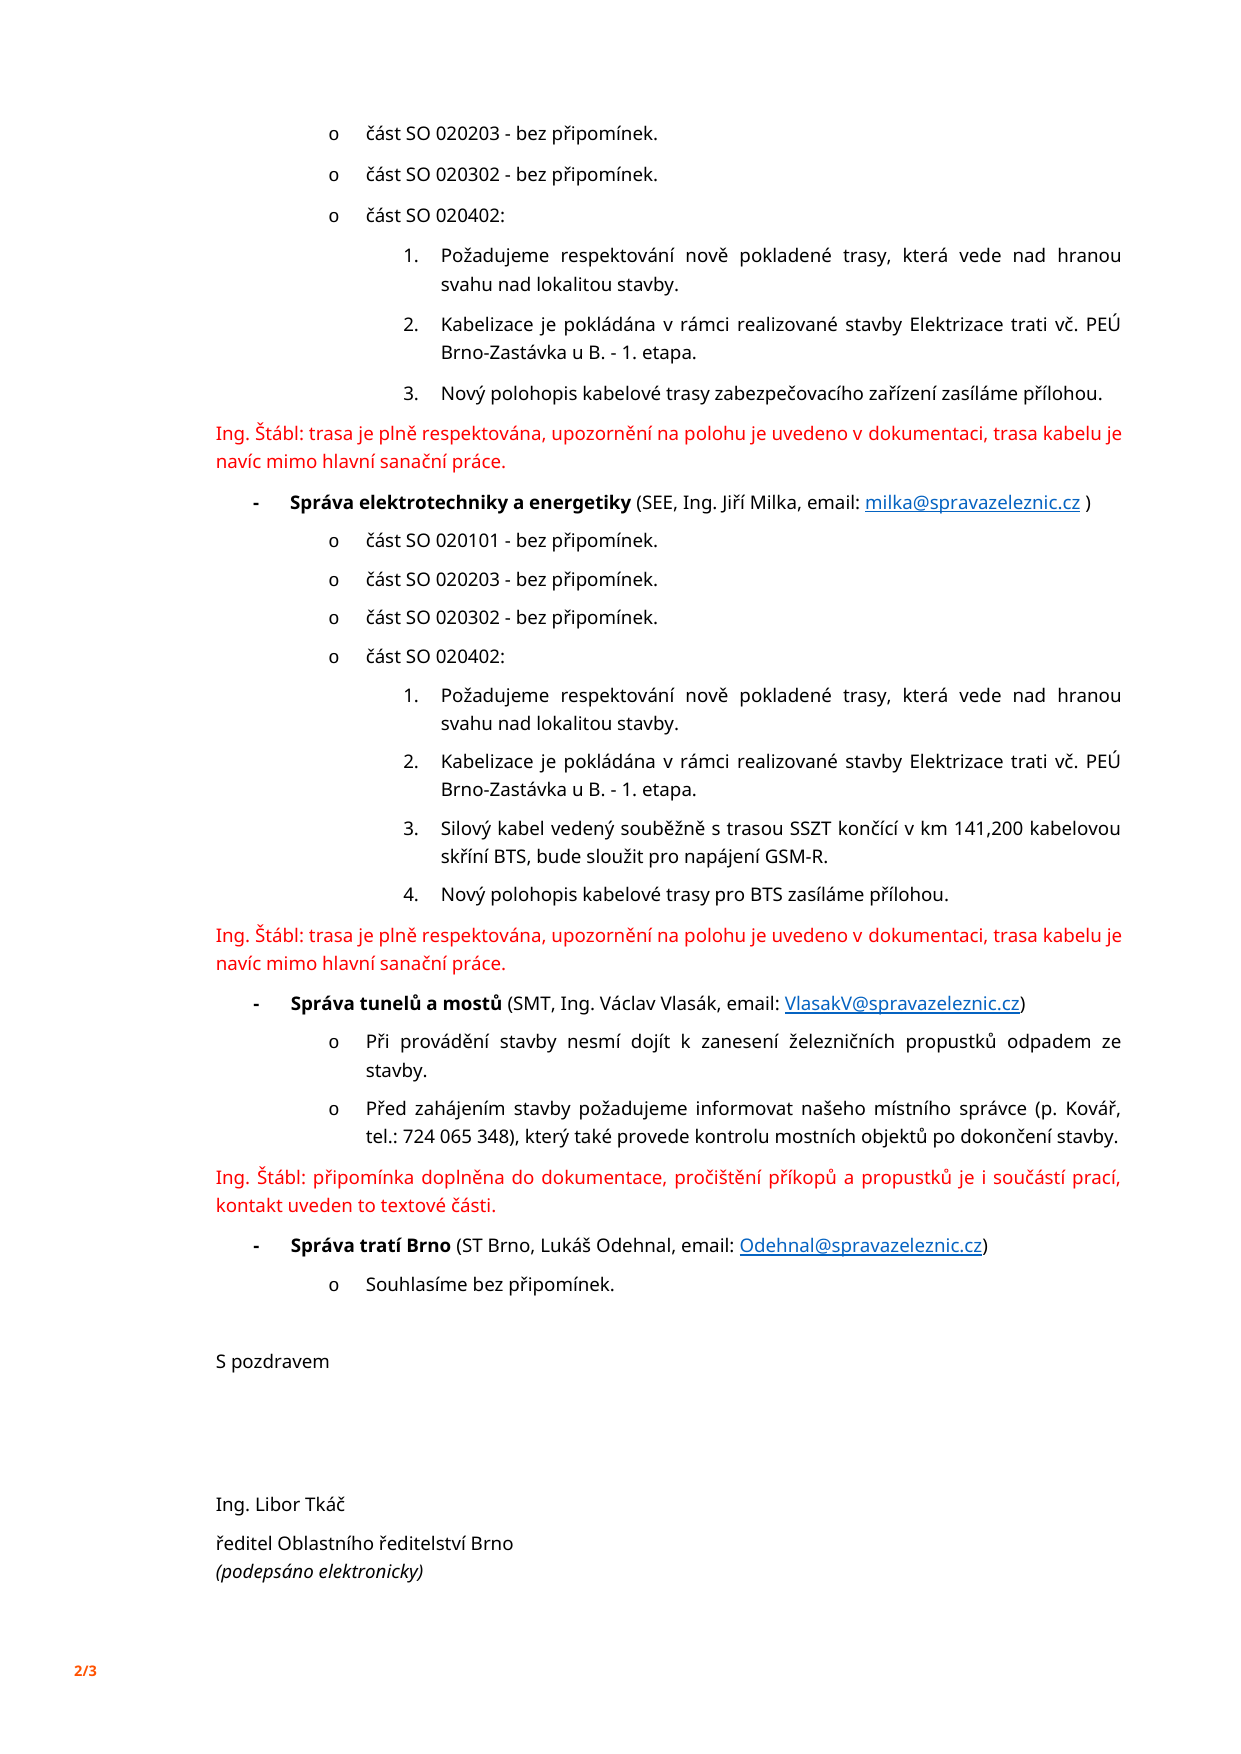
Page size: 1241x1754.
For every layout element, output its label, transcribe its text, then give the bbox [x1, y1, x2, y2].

list Správa tunelů a mostů (SMT, Ing. Václav Vlasák, email: VlasakV@spravazeleznic.cz) [253, 990, 1122, 1016]
list část SO 020101 - bez připomínek. [328, 527, 1122, 553]
list Při provádění stavby nesmí dojít k zanesení železničních propustků odpadem ze stavby. [328, 1029, 1122, 1083]
list Nový polohopis kabelové trasy pro BTS zasíláme přílohou. [403, 881, 1122, 907]
list část SO 020402: [328, 643, 1122, 669]
list Správa elektrotechniky a energetiky (SEE, Ing. Jiří Milka, email: milka@spravazeleznic.cz ) [253, 489, 1122, 514]
text ředitel Oblastního ředitelství Brno (podepsáno elektronicky) [216, 1530, 1122, 1584]
text S pozdravem [216, 1348, 1122, 1374]
list Požadujeme respektování nově pokladené trasy, která vede nad hranou svahu nad lokalitou stavby. [403, 243, 1122, 296]
list Souhlasíme bez připomínek. [328, 1271, 1122, 1297]
text Ing. Štábl: trasa je plně respektována, upozornění na polohu je uvedeno v dokumentaci, trasa kabelu je navíc mimo hlavní sanační práce. [216, 420, 1122, 474]
text Ing. Štábl: trasa je plně respektována, upozornění na polohu je uvedeno v dokumentaci, trasa kabelu je navíc mimo hlavní sanační práce. [216, 922, 1122, 975]
text Ing. Libor Tkáč [216, 1492, 1122, 1517]
list část SO 020302 - bez připomínek. [328, 605, 1122, 630]
text Ing. Štábl: připomínka doplněna do dokumentace, pročištění příkopů a propustků je i součástí prací, kontakt uveden to textové části. [216, 1164, 1122, 1218]
list Správa tratí Brno (ST Brno, Lukáš Odehnal, email: Odehnal@spravazeleznic.cz) [253, 1233, 1122, 1258]
list Kabelizace je pokládána v rámci realizované stavby Elektrizace trati vč. PEÚ Brno-Zastávka u B. - 1. etapa. [403, 748, 1122, 802]
list Požadujeme respektování nově pokladené trasy, která vede nad hranou svahu nad lokalitou stavby. [403, 682, 1122, 736]
list část SO 020203 - bez připomínek. [328, 121, 1122, 146]
list Před zahájením stavby požadujeme informovat našeho místního správce (p. Kovář, tel.: 724 065 348), který také provede kontrolu mostních objektů po dokončení stavby. [328, 1096, 1122, 1149]
list část SO 020402: [328, 202, 1122, 228]
list Nový polohopis kabelové trasy zabezpečovacího zařízení zasíláme přílohou. [403, 380, 1122, 405]
list část SO 020203 - bez připomínek. [328, 566, 1122, 592]
list Silový kabel vedený souběžně s trasou SSZT končící v km 141,200 kabelovou skříní BTS, bude sloužit pro napájení GSM-R. [403, 815, 1122, 868]
list část SO 020302 - bez připomínek. [328, 161, 1122, 187]
list Kabelizace je pokládána v rámci realizované stavby Elektrizace trati vč. PEÚ Brno-Zastávka u B. - 1. etapa. [403, 311, 1122, 365]
